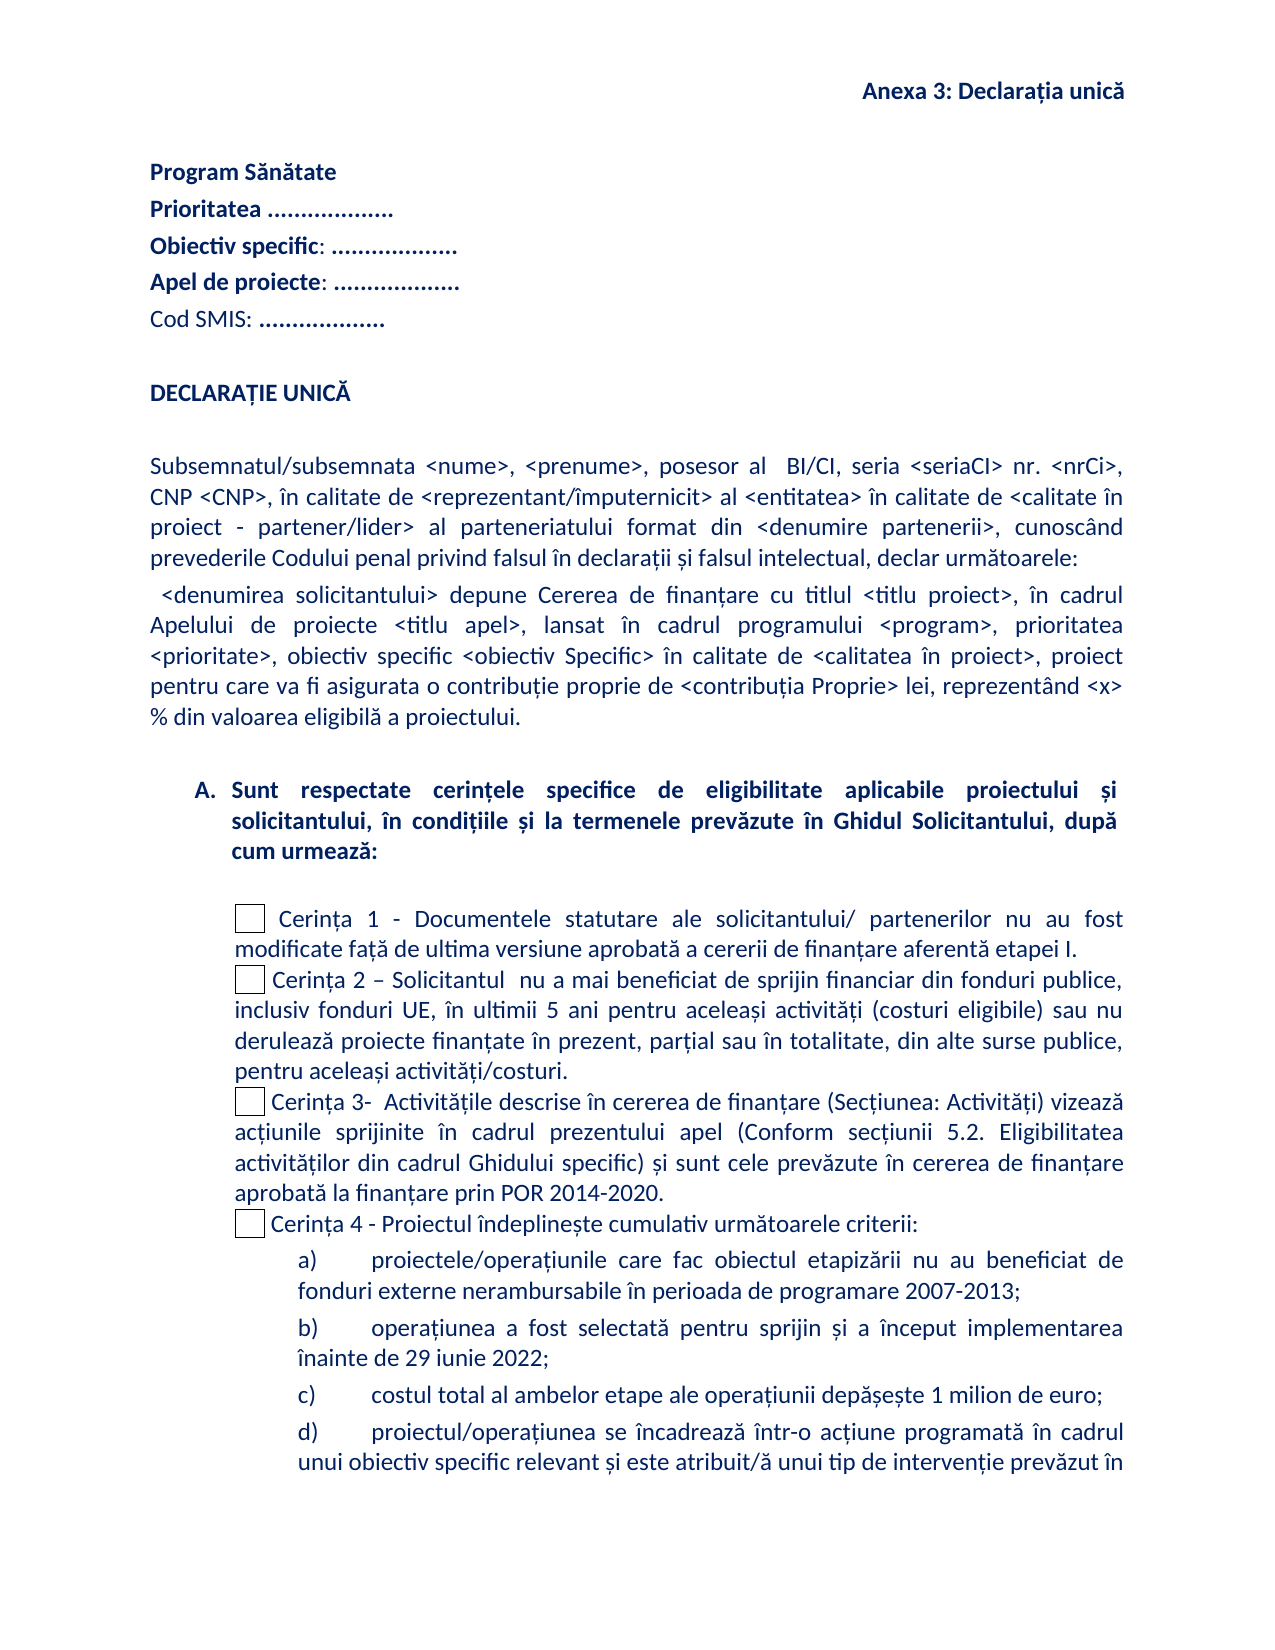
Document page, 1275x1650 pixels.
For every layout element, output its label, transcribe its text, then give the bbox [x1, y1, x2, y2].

text Subsemnatul/subsemnata <nume>, <prenume>, posesor al BI/CI, seria <seriaCI> nr. <nrCi>, CNP <CNP>, în calitate de <reprezentant/împuternicit> al <entitatea> în calitate de <calitate în proiect - partener/lider> al parteneriatului format din <denumire partenerii>, cunoscând prevederile Codului penal privind falsul în declarații și falsul intelectual, declar următoarele: [150, 450, 1125, 572]
text Cod SMIS: ................... [150, 303, 1125, 334]
text <denumirea solicitantului> depune Cererea de finanțare cu titlul <titlu proiect>, în cadrul Apelului de proiecte <titlu apel>, lansat în cadrul programului <program>, prioritatea <prioritate>, obiectiv specific <obiectiv Specific> în calitate de <calitatea în proiect>, proiect pentru care va fi asigurata o contribuție proprie de <contribuția Proprie> lei, reprezentând <x>% din valoarea eligibilă a proiectului. [150, 579, 1125, 731]
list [298, 1416, 1125, 1477]
text Cerința 2 – Solicitantul nu a mai beneficiat de sprijin financiar din fonduri publice, inclusiv fonduri UE, în ultimii 5 ani pentru aceleași activități (costuri eligibile) sau nu derulează proiecte finanțate în prezent, parțial sau în totalitate, din alte surse publice, pentru aceleași activități/costuri. [234, 964, 1125, 1086]
text Cerința 4 - Proiectul îndeplinește cumulativ următoarele criterii: [234, 1208, 1125, 1238]
text Cerința 3- Activitățile descrise în cererea de finanțare (Secțiunea: Activități) vizează acțiunile sprijinite în cadrul prezentului apel (Conform secțiunii 5.2. Eligibilitatea activităților din cadrul Ghidului specific) și sunt cele prevăzute în cererea de finanțare aprobată la finanțare prin POR 2014-2020. [234, 1086, 1125, 1208]
text Apel de proiecte: ................... [150, 267, 1125, 297]
text Cerința 1 - Documentele statutare ale solicitantului/ partenerilor nu au fost modificate față de ultima versiune aprobată a cererii de finanțare aferentă etapei I. [234, 903, 1125, 964]
text DECLARAȚIE UNICĂ [150, 377, 1125, 407]
list Sunt respectate cerințele specifice de eligibilitate aplicabile proiectului și solicitantului, în condițiile și la termenele prevăzute în Ghidul Solicitantului, după cum urmează: [194, 774, 1118, 866]
list costul total al ambelor etape ale operațiunii depășește 1 milion de euro; [298, 1379, 1125, 1410]
list operațiunea a fost selectată pentru sprijin și a început implementarea înainte de 29 iunie 2022; [298, 1312, 1125, 1373]
text Prioritatea ................... [150, 193, 1112, 223]
text Program Sănătate [150, 156, 1125, 187]
text Obiectiv specific: ................... [150, 230, 1125, 260]
list proiectele/operațiunile care fac obiectul etapizării nu au beneficiat de fonduri externe nerambursabile în perioada de programare 2007-2013; [298, 1245, 1125, 1306]
